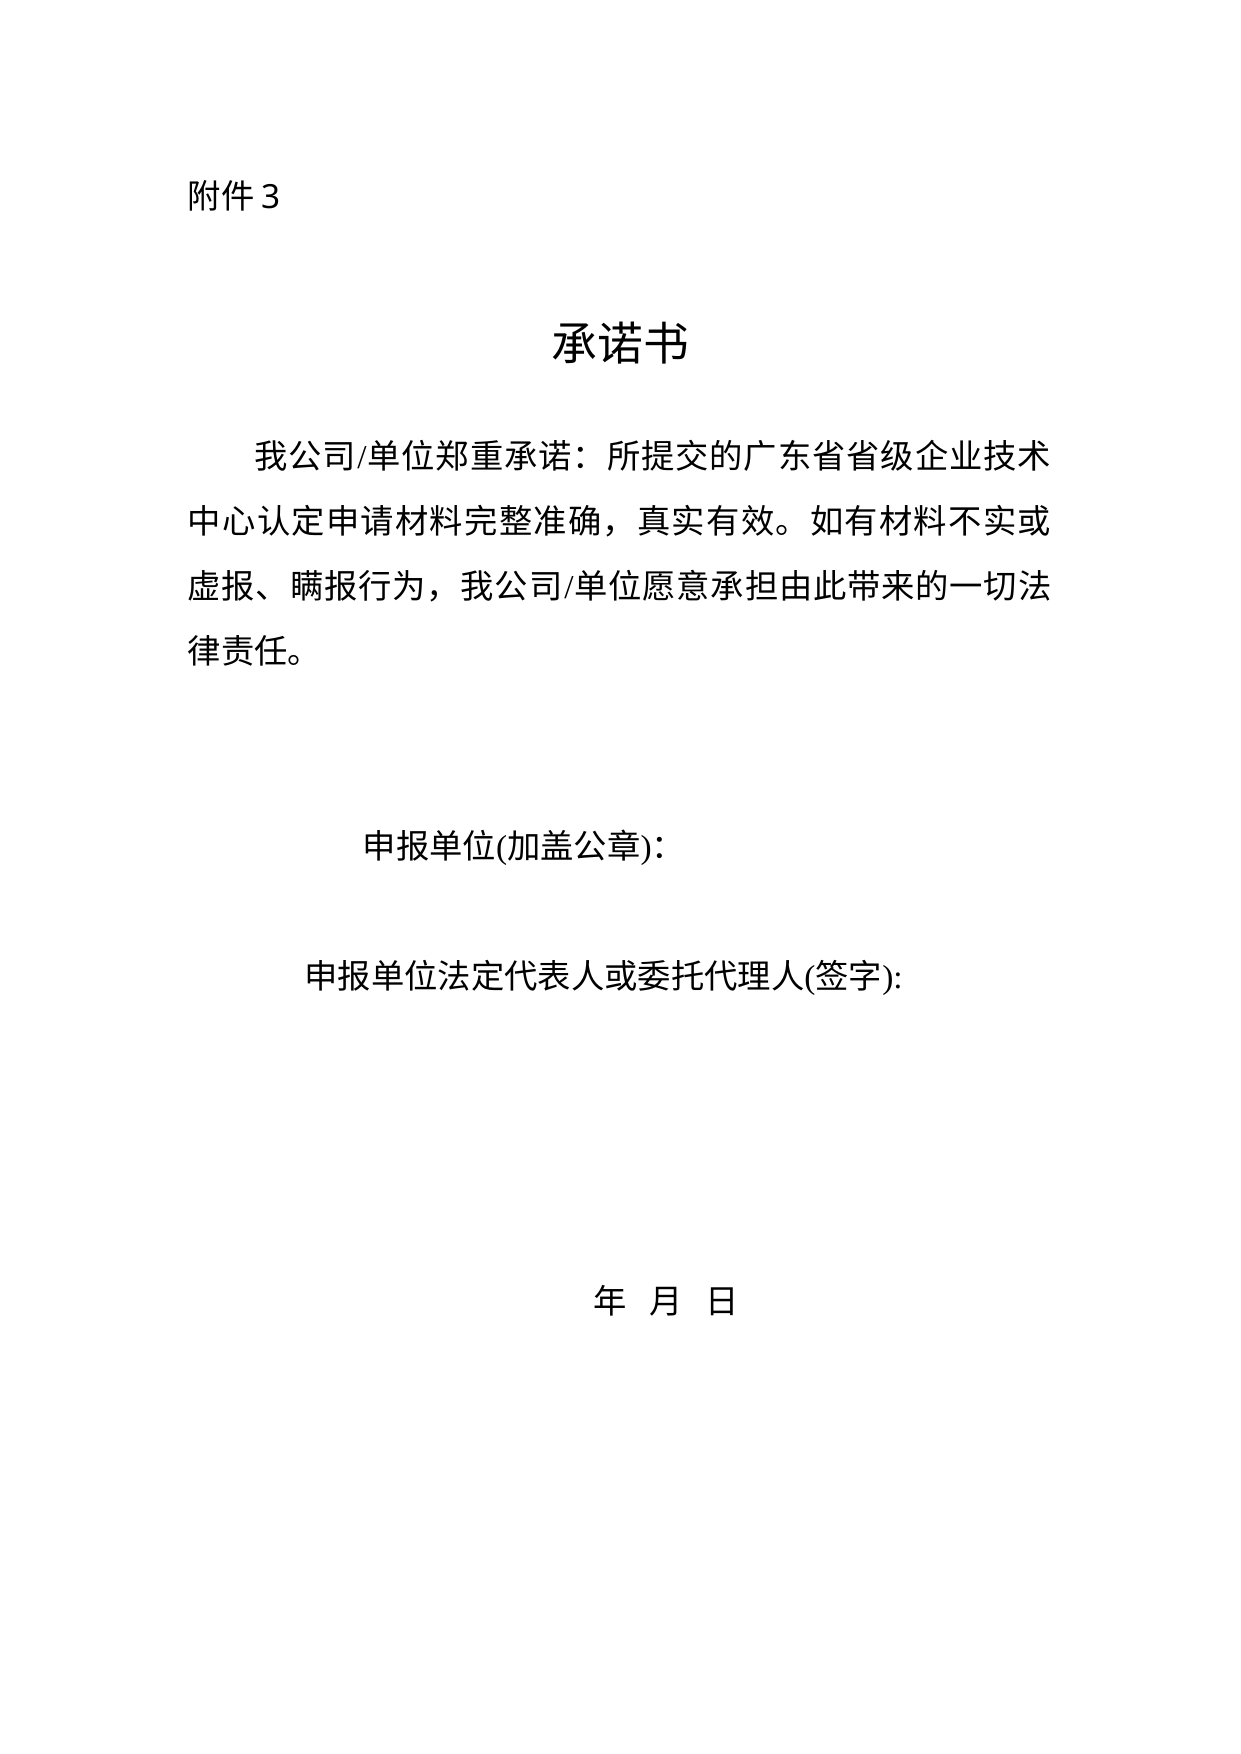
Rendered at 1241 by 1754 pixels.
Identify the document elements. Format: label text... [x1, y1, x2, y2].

text 承诺书 [187, 292, 1053, 389]
text 年 月 日 [187, 1267, 1053, 1332]
text 附件3 [187, 162, 1053, 227]
text 申报单位(加盖公章)： [187, 812, 1053, 877]
text 我公司/单位郑重承诺：所提交的广东省省级企业技术中心认定申请材料完整准确，真实有效。如有材料不实或虚报、瞒报行为，我公司/单位愿意承担由此带来的一切法律责任。 [187, 422, 1053, 682]
text 申报单位法定代表人或委托代理人(签字): [187, 942, 1053, 1007]
